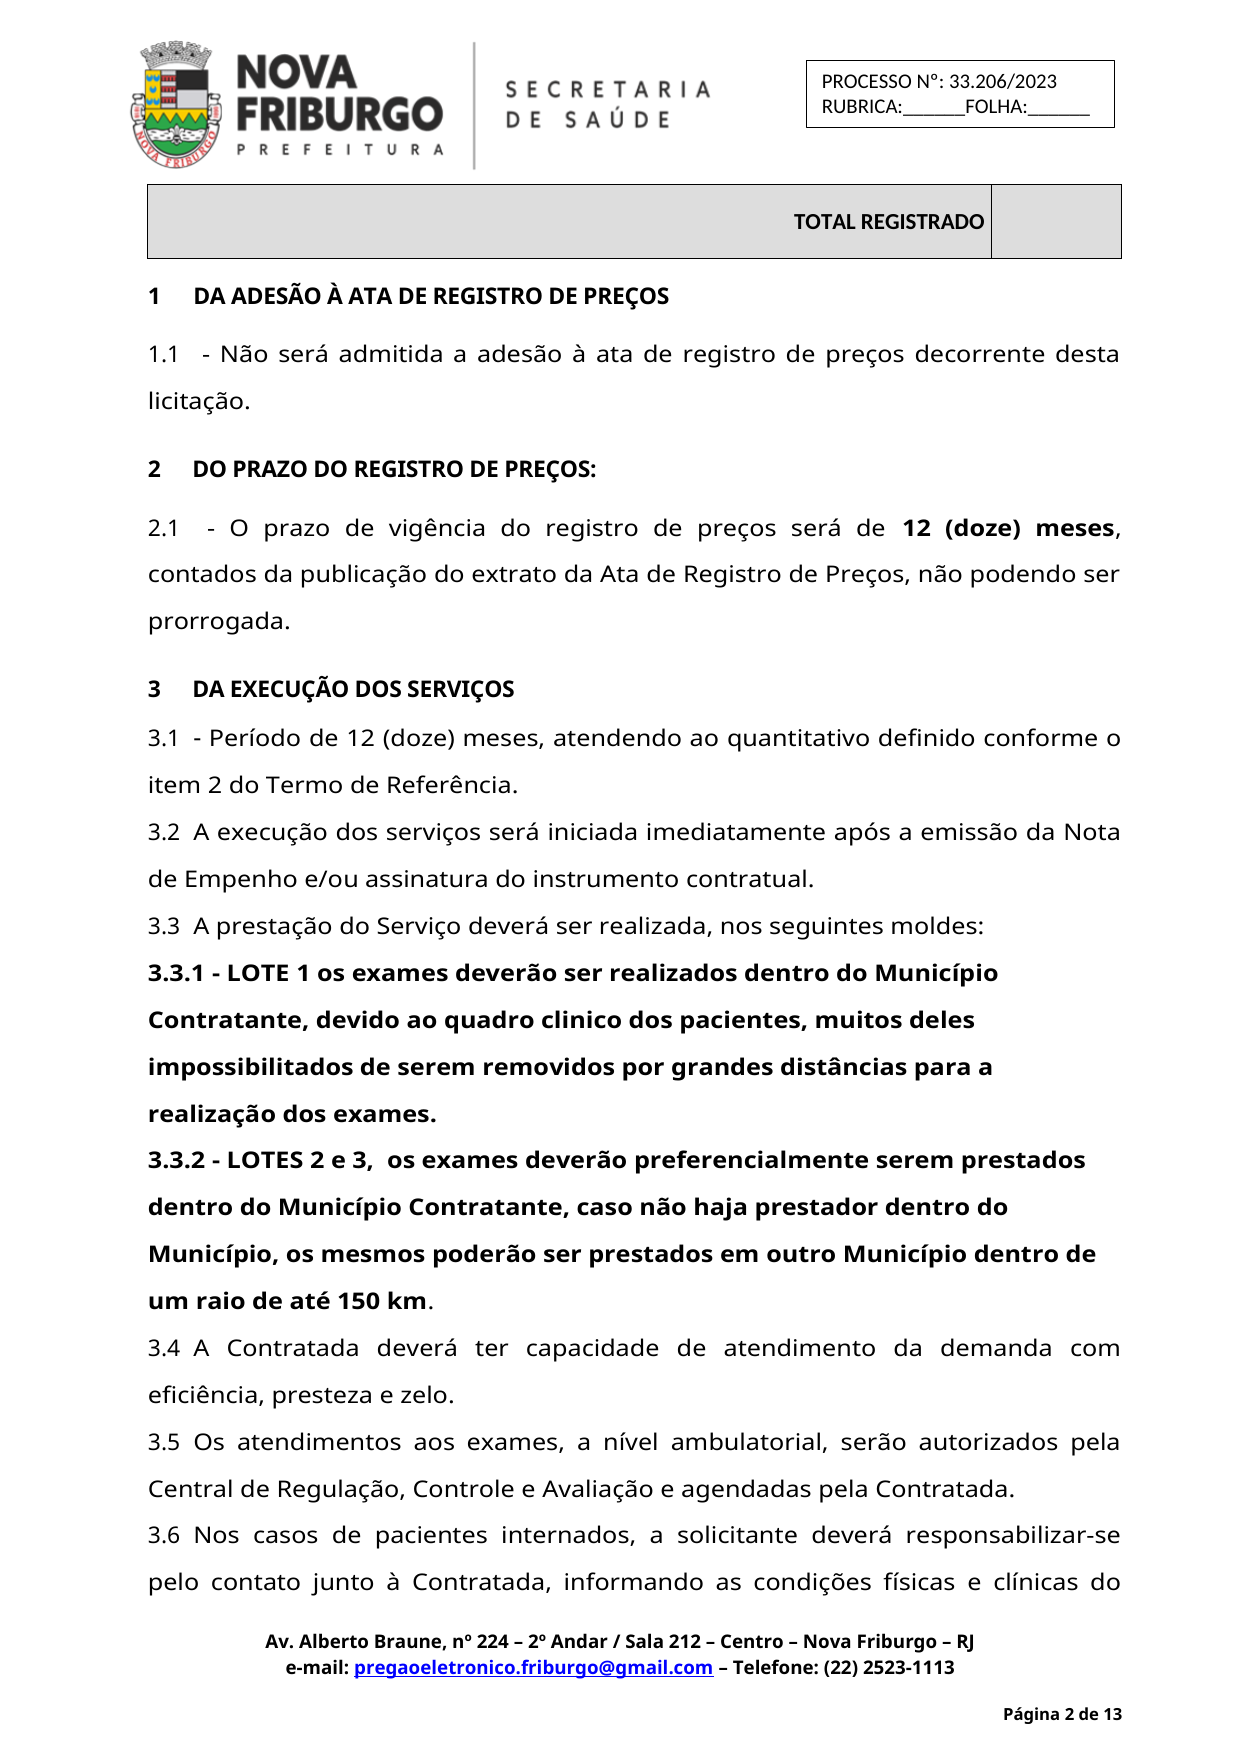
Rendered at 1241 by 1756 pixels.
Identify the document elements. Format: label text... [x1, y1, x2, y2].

list A execução dos serviços será iniciada imediatamente após a emissão da Nota de Empenho e/ou assinatura do instrumento contratual. [148, 816, 1122, 894]
list DO PRAZO DO REGISTRO DE PREÇOS: [148, 453, 1122, 484]
list - Não será admitida a adesão à ata de registro de preços decorrente desta licitação. [148, 338, 1122, 417]
list Os atendimentos aos exames, a nível ambulatorial, serão autorizados pela Central de Regulação, Controle e Avaliação e agendadas pela Contratada. [148, 1426, 1122, 1504]
picture [118, 29, 727, 184]
text 3.3.1 - LOTE 1 os exames deverão ser realizados dentro do Município Contratante, devido ao quadro clinico dos pacientes, muitos deles impossibilitados de serem removidos por grandes distâncias para a realização dos exames. [148, 957, 1122, 1129]
list DA ADESÃO À ATA DE REGISTRO DE PREÇOS [148, 280, 1044, 311]
list - Período de 12 (doze) meses, atendendo ao quantitativo definido conforme o item 2 do Termo de Referência. [148, 720, 1122, 801]
text 3.3.2 - LOTES 2 e 3, os exames deverão preferencialmente serem prestados dentro do Município Contratante, caso não haja prestador dentro do Município, os mesmos poderão ser prestados em outro Município dentro de um raio de até 150 km. [148, 1144, 1122, 1316]
list - O prazo de vigência do registro de preços será de 12 (doze) meses, contados da publicação do extrato da Ata de Registro de Preços, não podendo ser prorrogada. [148, 512, 1122, 637]
list A prestação do Serviço deverá ser realizada, nos seguintes moldes: [148, 910, 1122, 941]
list A Contratada deverá ter capacidade de atendimento da demanda com eficiência, presteza e zelo. [148, 1332, 1122, 1410]
list DA EXECUÇÃO DOS SERVIÇOS [148, 673, 1122, 704]
table_cell TOTAL REGISTRADO [148, 185, 991, 258]
table_cell [992, 185, 1121, 258]
